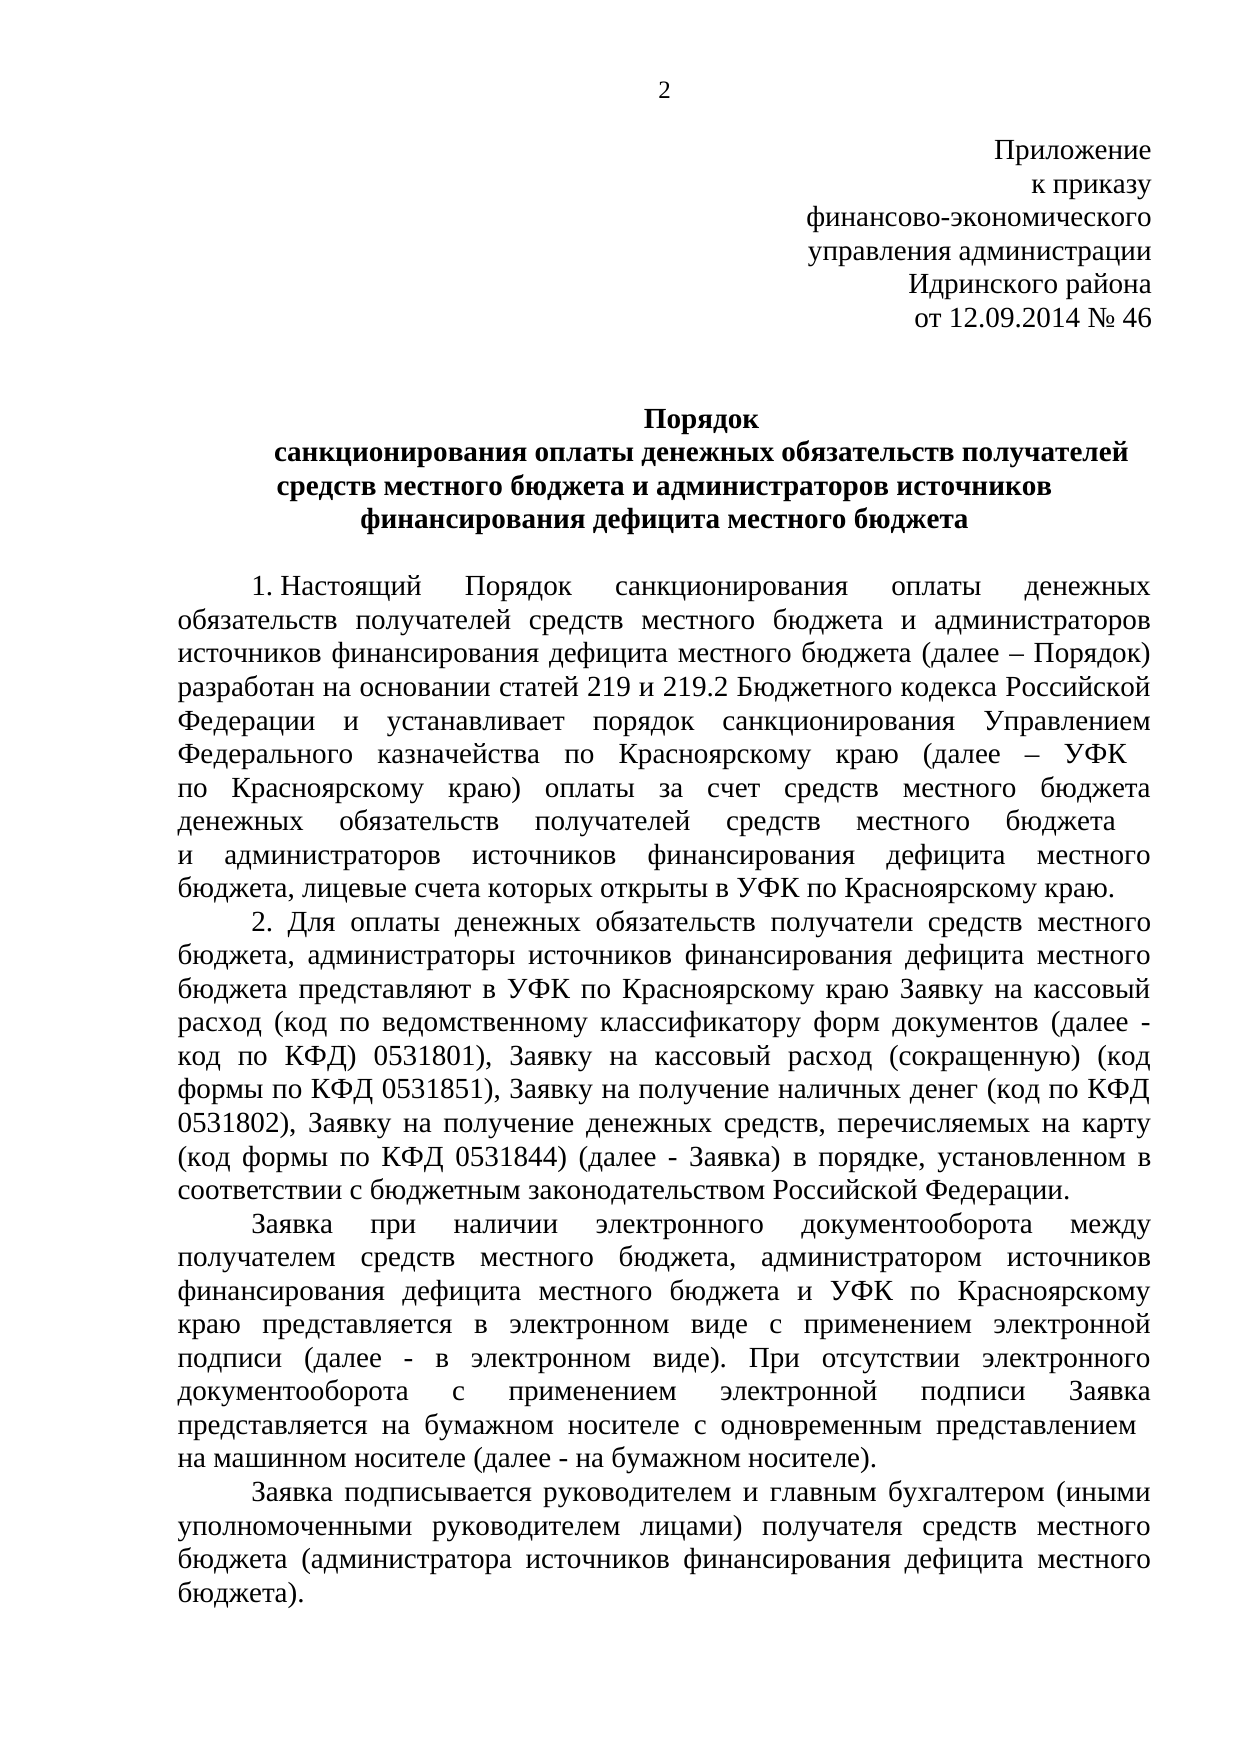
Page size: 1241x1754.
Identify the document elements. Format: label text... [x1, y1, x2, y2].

text Идринского района [177, 267, 1152, 300]
text Заявка подписывается руководителем и главным бухгалтером (иными уполномоченными руководителем лицами) получателя средств местного бюджета (администратора источников финансирования дефицита местного бюджета). [177, 1474, 1152, 1608]
text от 12.09.2014 № 46 [177, 300, 1152, 334]
text финансово-экономического [177, 199, 1152, 233]
text Приложение [177, 132, 1152, 166]
text управления администрации [177, 233, 1152, 267]
text 2. Для оплаты денежных обязательств получатели средств местного бюджета, администраторы источников финансирования дефицита местного бюджета представляют в УФК по Красноярскому краю Заявку на кассовый расход (код по ведомственному классификатору форм документов (далее - код по КФД) 0531801), Заявку на кассовый расход (сокращенную) (код формы по КФД 0531851), Заявку на получение наличных денег (код по КФД 0531802), Заявку на получение денежных средств, перечисляемых на карту (код формы по КФД 0531844) (далее - Заявка) в порядке, установленном в соответствии с бюджетным законодательством Российской Федерации. [177, 904, 1152, 1206]
text Заявка при наличии электронного документооборота между получателем средств местного бюджета, администратором источников финансирования дефицита местного бюджета и УФК по Красноярскому краю представляется в электронном виде с применением электронной подписи (далее - в электронном виде). При отсутствии электронного документооборота с применением электронной подписи Заявка представляется на бумажном носителе с одновременным представлением на машинном носителе (далее - на бумажном носителе). [177, 1206, 1152, 1474]
text финансирования дефицита местного бюджета [177, 501, 1152, 535]
text к приказу [177, 166, 1152, 199]
text 1. Настоящий Порядок санкционирования оплаты денежных обязательств получателей средств местного бюджета и администраторов источников финансирования дефицита местного бюджета (далее – Порядок) разработан на основании статей 219 и 219.2 Бюджетного кодекса Российской Федерации и устанавливает порядок санкционирования Управлением Федерального казначейства по Красноярскому краю (далее – УФК по Красноярскому краю) оплаты за счет средств местного бюджета денежных обязательств получателей средств местного бюджета и администраторов источников финансирования дефицита местного бюджета, лицевые счета которых открыты в УФК по Красноярскому краю. [177, 568, 1152, 904]
text Порядок [177, 401, 1152, 434]
text санкционирования оплаты денежных обязательств получателей средств местного бюджета и администраторов источников [177, 434, 1152, 501]
